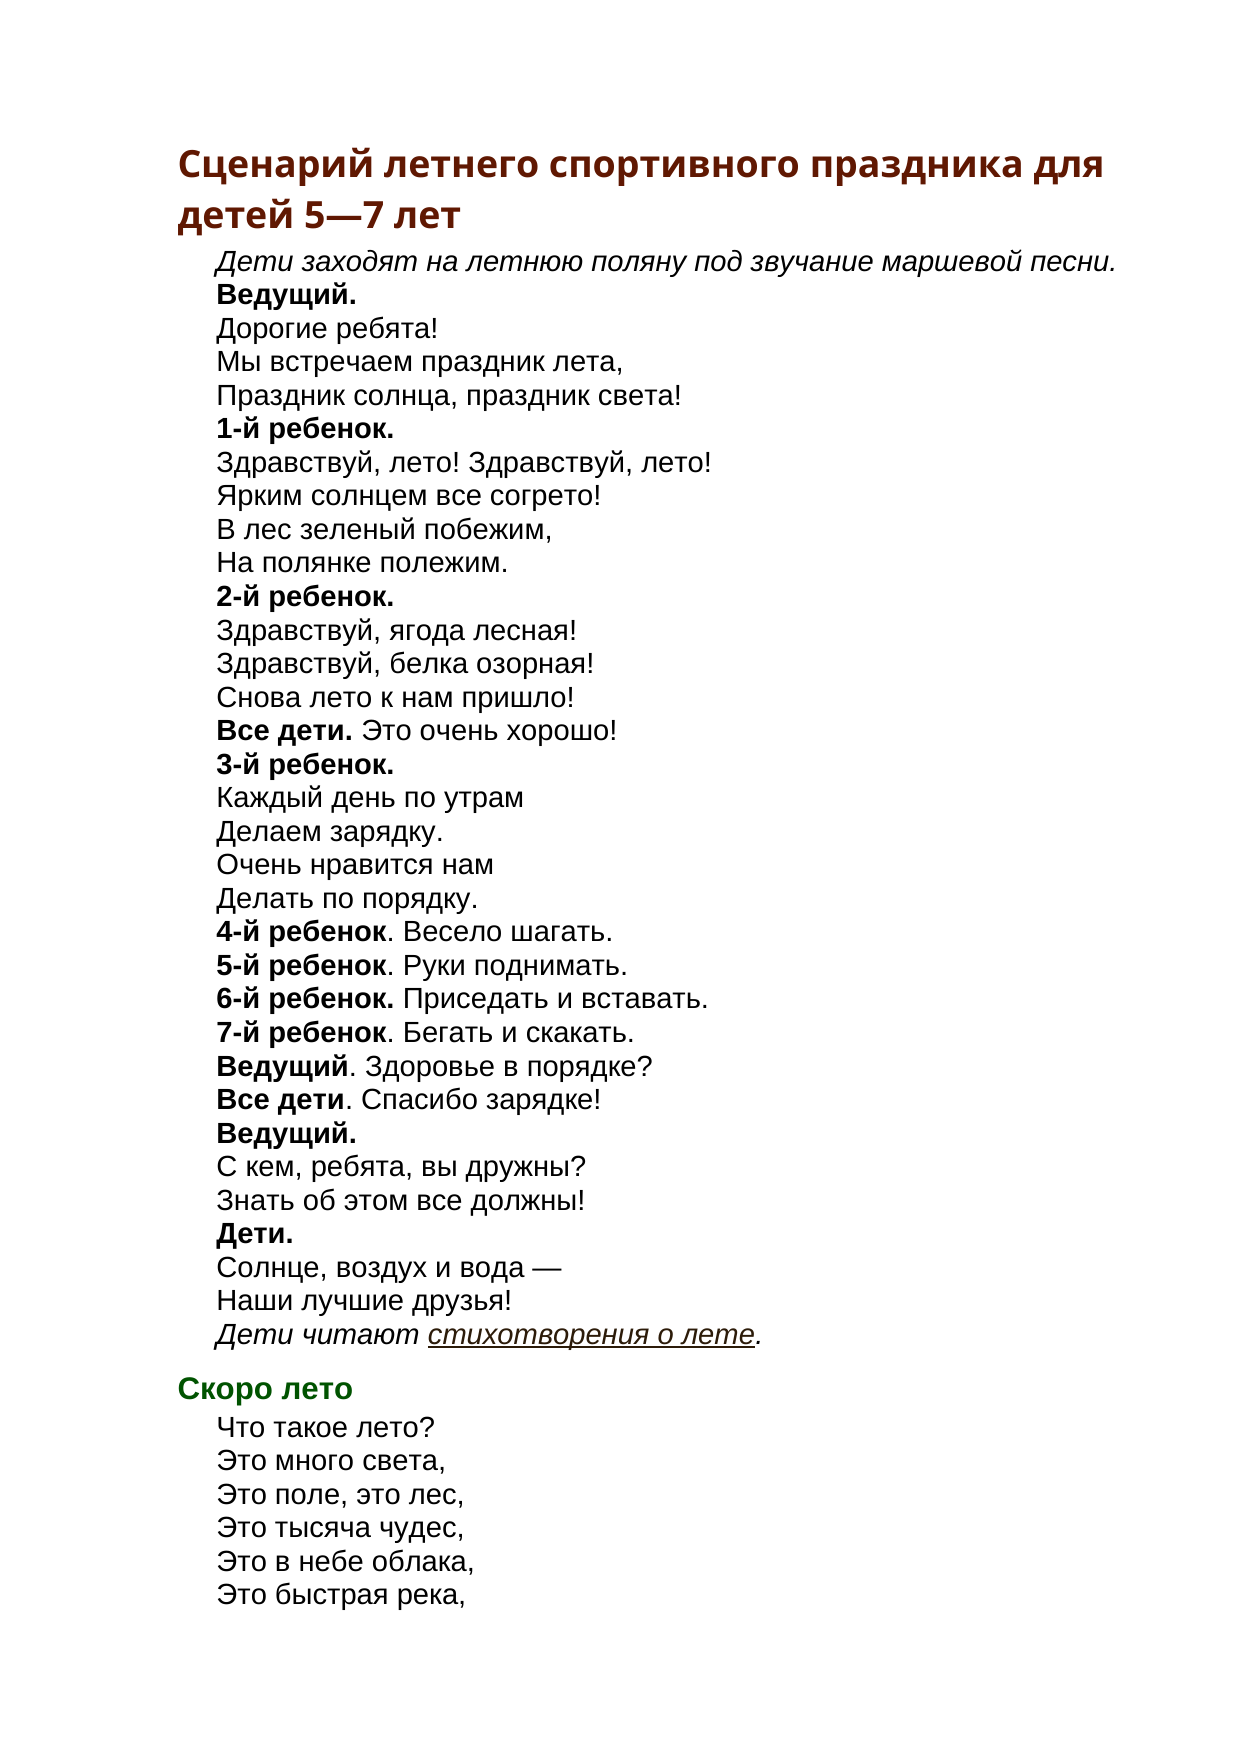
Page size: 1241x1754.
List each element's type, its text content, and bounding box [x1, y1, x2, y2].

text Сценарий летнего спортивного праздника для детей 5—7 лет [177, 138, 1152, 240]
text Мы встречаем праздник лета, [177, 344, 1152, 378]
text Это быстрая река, [177, 1577, 1152, 1611]
text Здравствуй, белка озорная! [177, 646, 1152, 679]
text Праздник солнца, праздник света! [177, 378, 1152, 411]
text 5-й ребенок. Руки поднимать. [177, 948, 1152, 981]
text Очень нравится нам [177, 847, 1152, 881]
text Ярким солнцем все согрето! [177, 478, 1152, 512]
text Наши лучшие друзья! [177, 1283, 1152, 1317]
text Снова лето к нам пришло! [177, 679, 1152, 713]
text Делаем зарядку. [177, 814, 1152, 847]
text Знать об этом все должны! [177, 1183, 1152, 1216]
text С кем, ребята, вы дружны? [177, 1149, 1152, 1183]
text 4-й ребенок. Весело шагать. [177, 914, 1152, 948]
text 3-й ребенок. [177, 747, 1152, 780]
text Ведущий. Здоровье в порядке? [177, 1048, 1152, 1082]
text Каждый день по утрам [177, 780, 1152, 814]
text Дорогие ребята! [177, 311, 1152, 344]
text Все дети. Спасибо зарядке! [177, 1082, 1152, 1116]
text 6-й ребенок. Приседать и вставать. [177, 981, 1152, 1015]
text Делать по порядку. [177, 881, 1152, 914]
text 7-й ребенок. Бегать и скакать. [177, 1015, 1152, 1048]
text Это много света, [177, 1443, 1152, 1477]
text Это в небе облака, [177, 1544, 1152, 1577]
text Ведущий. [177, 1116, 1152, 1149]
text Это тысяча чудес, [177, 1510, 1152, 1544]
text Солнце, воздух и вода — [177, 1250, 1152, 1283]
text Здравствуй, лето! Здравствуй, лето! [177, 445, 1152, 478]
text Это поле, это лес, [177, 1477, 1152, 1510]
text Здравствуй, ягода лесная! [177, 612, 1152, 646]
text Скоро лето [177, 1370, 1152, 1406]
text Дети заходят на летнюю поляну под звучание маршевой песни. [177, 243, 1152, 277]
text 1-й ребенок. [177, 411, 1152, 445]
text Дети. [177, 1216, 1152, 1250]
text Ведущий. [177, 277, 1152, 311]
text Дети читают стихотворения о лете. [177, 1317, 1152, 1350]
text На полянке полежим. [177, 545, 1152, 579]
text Что такое лето? [177, 1410, 1152, 1443]
text В лес зеленый побежим, [177, 512, 1152, 545]
text 2-й ребенок. [177, 579, 1152, 612]
text Все дети. Это очень хорошо! [177, 713, 1152, 747]
